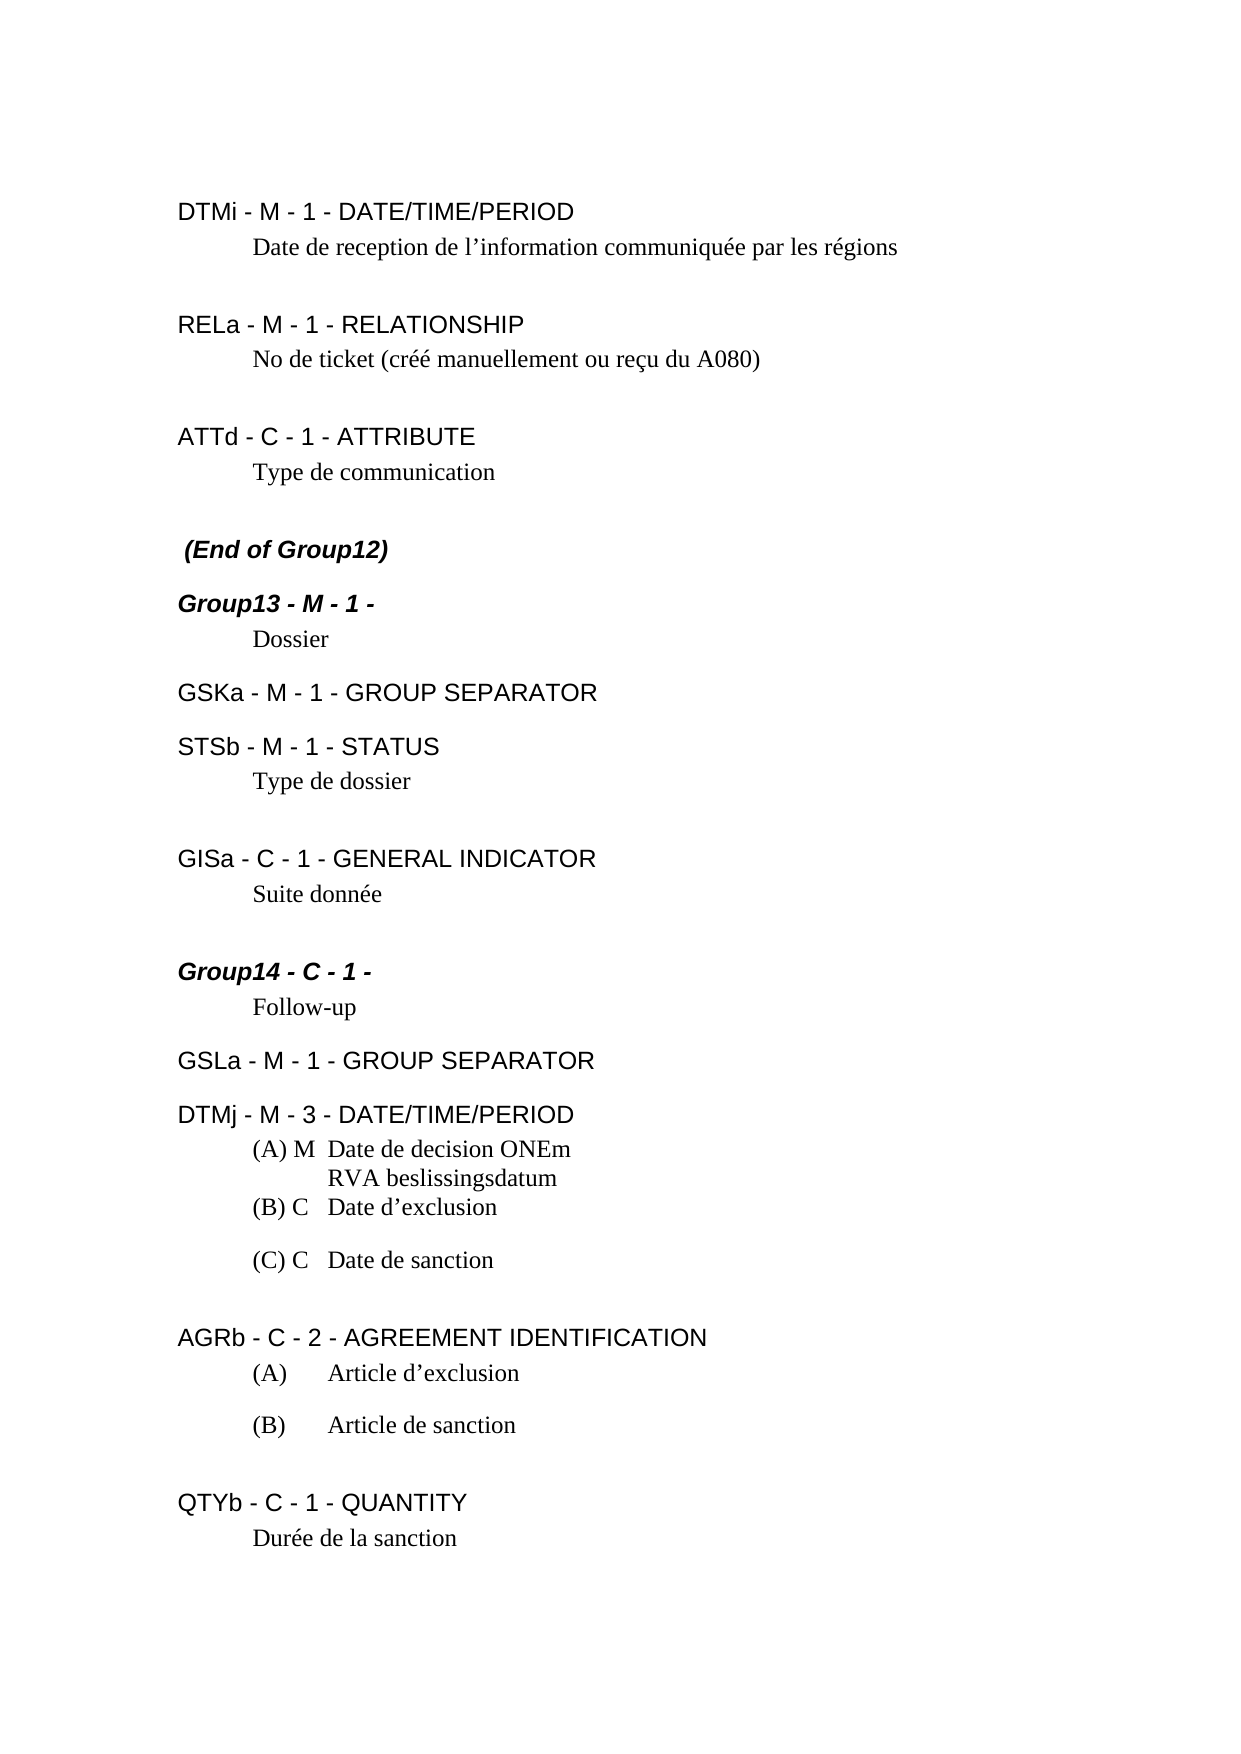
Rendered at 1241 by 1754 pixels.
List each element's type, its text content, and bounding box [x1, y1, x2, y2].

subtitle GSKa - M - 1 - GROUP SEPARATOR [177, 678, 1063, 706]
subtitle RELa - M - 1 - RELATIONSHIP [177, 309, 1063, 338]
text Dossier [177, 624, 1063, 653]
text Date de reception de l’information communiquée par les régions [177, 232, 1063, 261]
text Type de dossier [177, 766, 1063, 795]
subtitle DTMi - M - 1 - DATE/TIME/PERIOD [177, 197, 1063, 226]
subtitle ATTd - C - 1 - ATTRIBUTE [177, 422, 1063, 451]
subtitle DTMj - M - 3 - DATE/TIME/PERIOD [177, 1099, 1063, 1128]
subtitle AGRb - C - 2 - AGREEMENT IDENTIFICATION [177, 1323, 1063, 1351]
subtitle Group14 - C - 1 - [177, 957, 1063, 986]
text (B) Article de sanction [177, 1411, 1063, 1439]
text (A) Article d’exclusion [177, 1358, 1063, 1386]
subtitle Group13 - M - 1 - [177, 589, 1063, 618]
text Durée de la sanction [177, 1523, 1063, 1552]
subtitle QTYb - C - 1 - QUANTITY [177, 1488, 1063, 1517]
text RVA beslissingsdatum [177, 1163, 1063, 1192]
text (C) C Date de sanction [177, 1245, 1063, 1274]
text (B) C Date d’exclusion [177, 1192, 1063, 1221]
subtitle (End of Group12) [177, 535, 1063, 564]
text No de ticket (créé manuellement ou reçu du A080) [177, 344, 1063, 373]
text (A) M Date de decision ONEm [177, 1134, 1063, 1163]
subtitle GISa - C - 1 - GENERAL INDICATOR [177, 844, 1063, 873]
subtitle STSb - M - 1 - STATUS [177, 731, 1063, 760]
text Suite donnée [177, 879, 1063, 908]
subtitle GSLa - M - 1 - GROUP SEPARATOR [177, 1046, 1063, 1074]
text Type de communication [177, 457, 1063, 486]
text Follow-up [177, 992, 1063, 1021]
